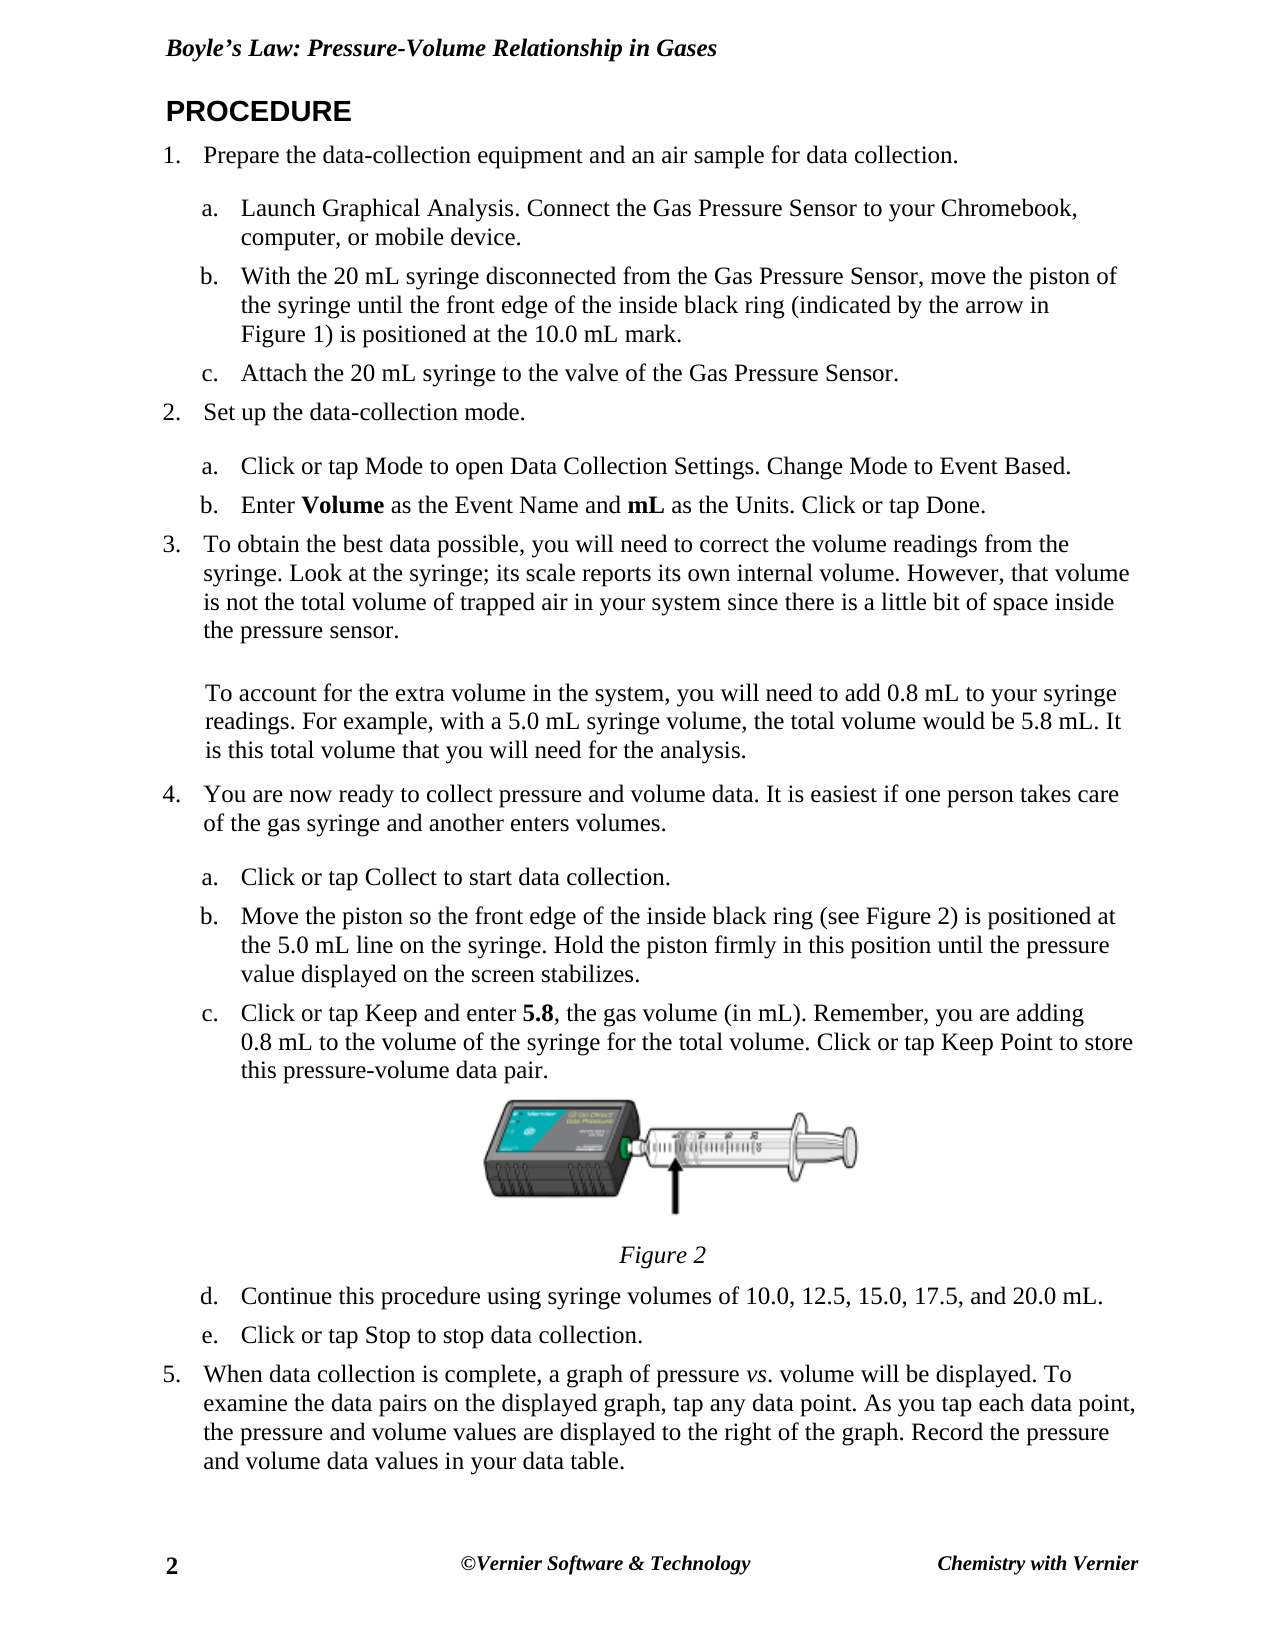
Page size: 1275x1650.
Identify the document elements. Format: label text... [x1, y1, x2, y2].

picture [476, 1094, 868, 1222]
list Launch Graphical Analysis. Connect the Gas Pressure Sensor to your Chromebook, computer, or mobile device. [219, 193, 1141, 251]
list Enter Volume as the Event Name and mL as the Units. Click or tap Done. [219, 490, 1141, 519]
list You are now ready to collect pressure and volume data. It is easiest if one person takes care of the gas syringe and another enters volumes. [181, 779, 1141, 837]
list Prepare the data-collection equipment and an air sample for data collection. [181, 140, 1141, 168]
list To obtain the best data possible, you will need to correct the volume readings from the syringe. Look at the syringe; its scale reports its own internal volume. However, that volume is not the total volume of trapped air in your system since there is a little bit of space inside the pressure sensor. [181, 529, 1141, 644]
list Click or tap Mode to open Data Collection Settings. Change Mode to Event Based. [219, 451, 1141, 480]
list When data collection is complete, a graph of pressure vs. volume will be displayed. To examine the data pairs on the displayed graph, tap any data point. As you tap each data point, the pressure and volume values are displayed to the right of the graph. Record the pressure and volume data values in your data table. [181, 1359, 1141, 1474]
list Continue this procedure using syringe volumes of 10.0, 12.5, 15.0, 17.5, and 20.0 mL. [219, 1281, 1141, 1310]
text Figure 2 [203, 1240, 1141, 1269]
list Set up the data-collection mode. [181, 397, 1141, 426]
list Move the piston so the front edge of the inside black ring (see Figure 2) is positioned at the 5.0 mL line on the syringe. Hold the piston firmly in this position until the pressure value displayed on the screen stabilizes. [219, 901, 1141, 987]
subtitle PROCEDURE [166, 94, 1141, 127]
list Click or tap Stop to stop data collection. [219, 1320, 1141, 1349]
list Click or tap Keep and enter 5.8, the gas volume (in mL). Remember, you are adding 0.8 mL to the volume of the syringe for the total volume. Click or tap Keep Point to store this pressure-volume data pair. [219, 998, 1141, 1084]
list Click or tap Collect to start data collection. [219, 862, 1141, 891]
text To account for the extra volume in the system, you will need to add 0.8 mL to your syringe readings. For example, with a 5.0 mL syringe volume, the total volume would be 5.8 mL. It is this total volume that you will need for the analysis. [205, 678, 1141, 764]
list With the 20 mL syringe disconnected from the Gas Pressure Sensor, move the piston of the syringe until the front edge of the inside black ring (indicated by the arrow in Figure 1) is positioned at the 10.0 mL mark. [219, 261, 1141, 348]
list Attach the 20 mL syringe to the valve of the Gas Pressure Sensor. [219, 358, 1141, 387]
